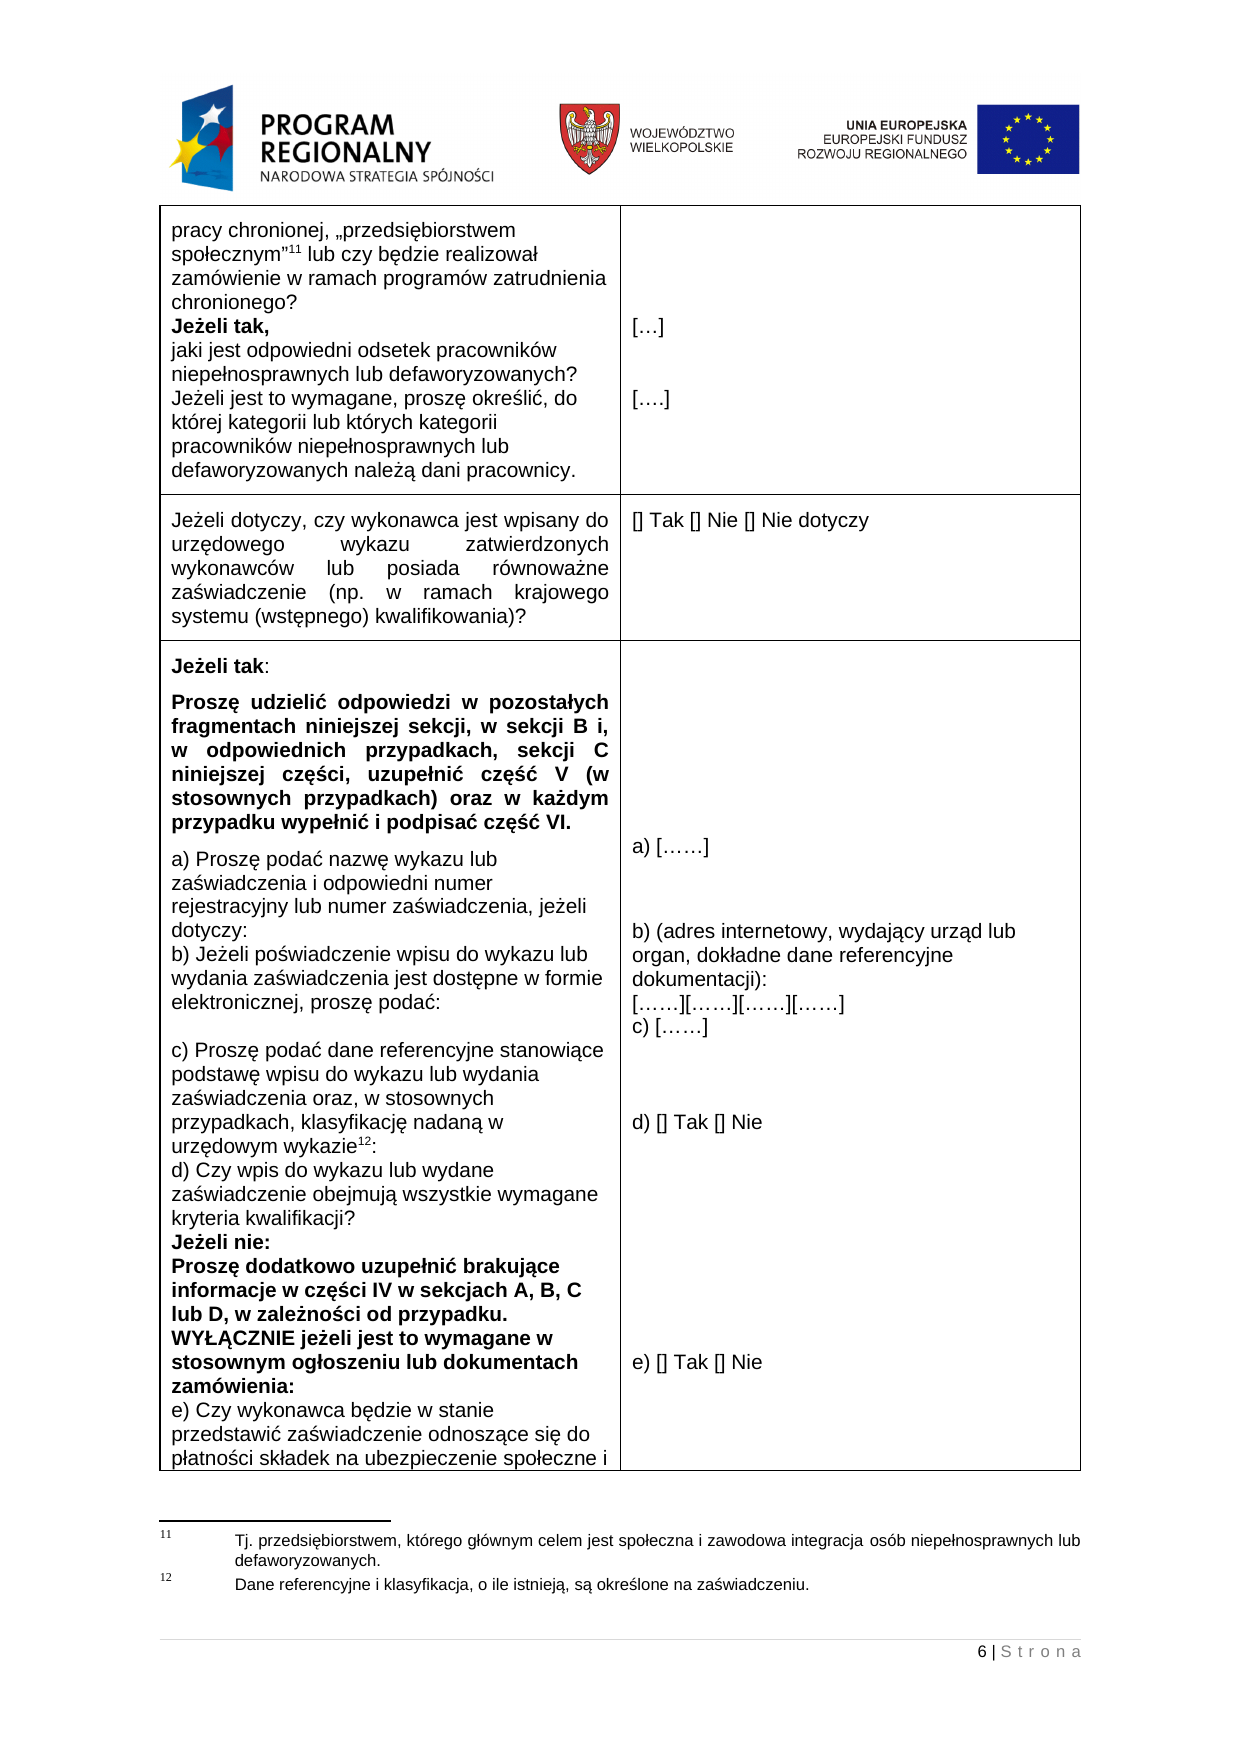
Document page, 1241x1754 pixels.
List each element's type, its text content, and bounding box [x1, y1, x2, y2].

table_cell Jeżeli dotyczy, czy wykonawca jest wpisany do urzędowego wykazu zatwierdzonych wykonawców lub posiada równoważne zaświadczenie (np. w ramach krajowego systemu (wstępnego) kwalifikowania)? [161, 495, 620, 640]
table_cell [] Tak [] Nie [] Nie dotyczy [621, 495, 1080, 640]
table_cell [] Tak [] Nie […] [….] [621, 206, 1080, 494]
picture [159, 73, 1081, 205]
